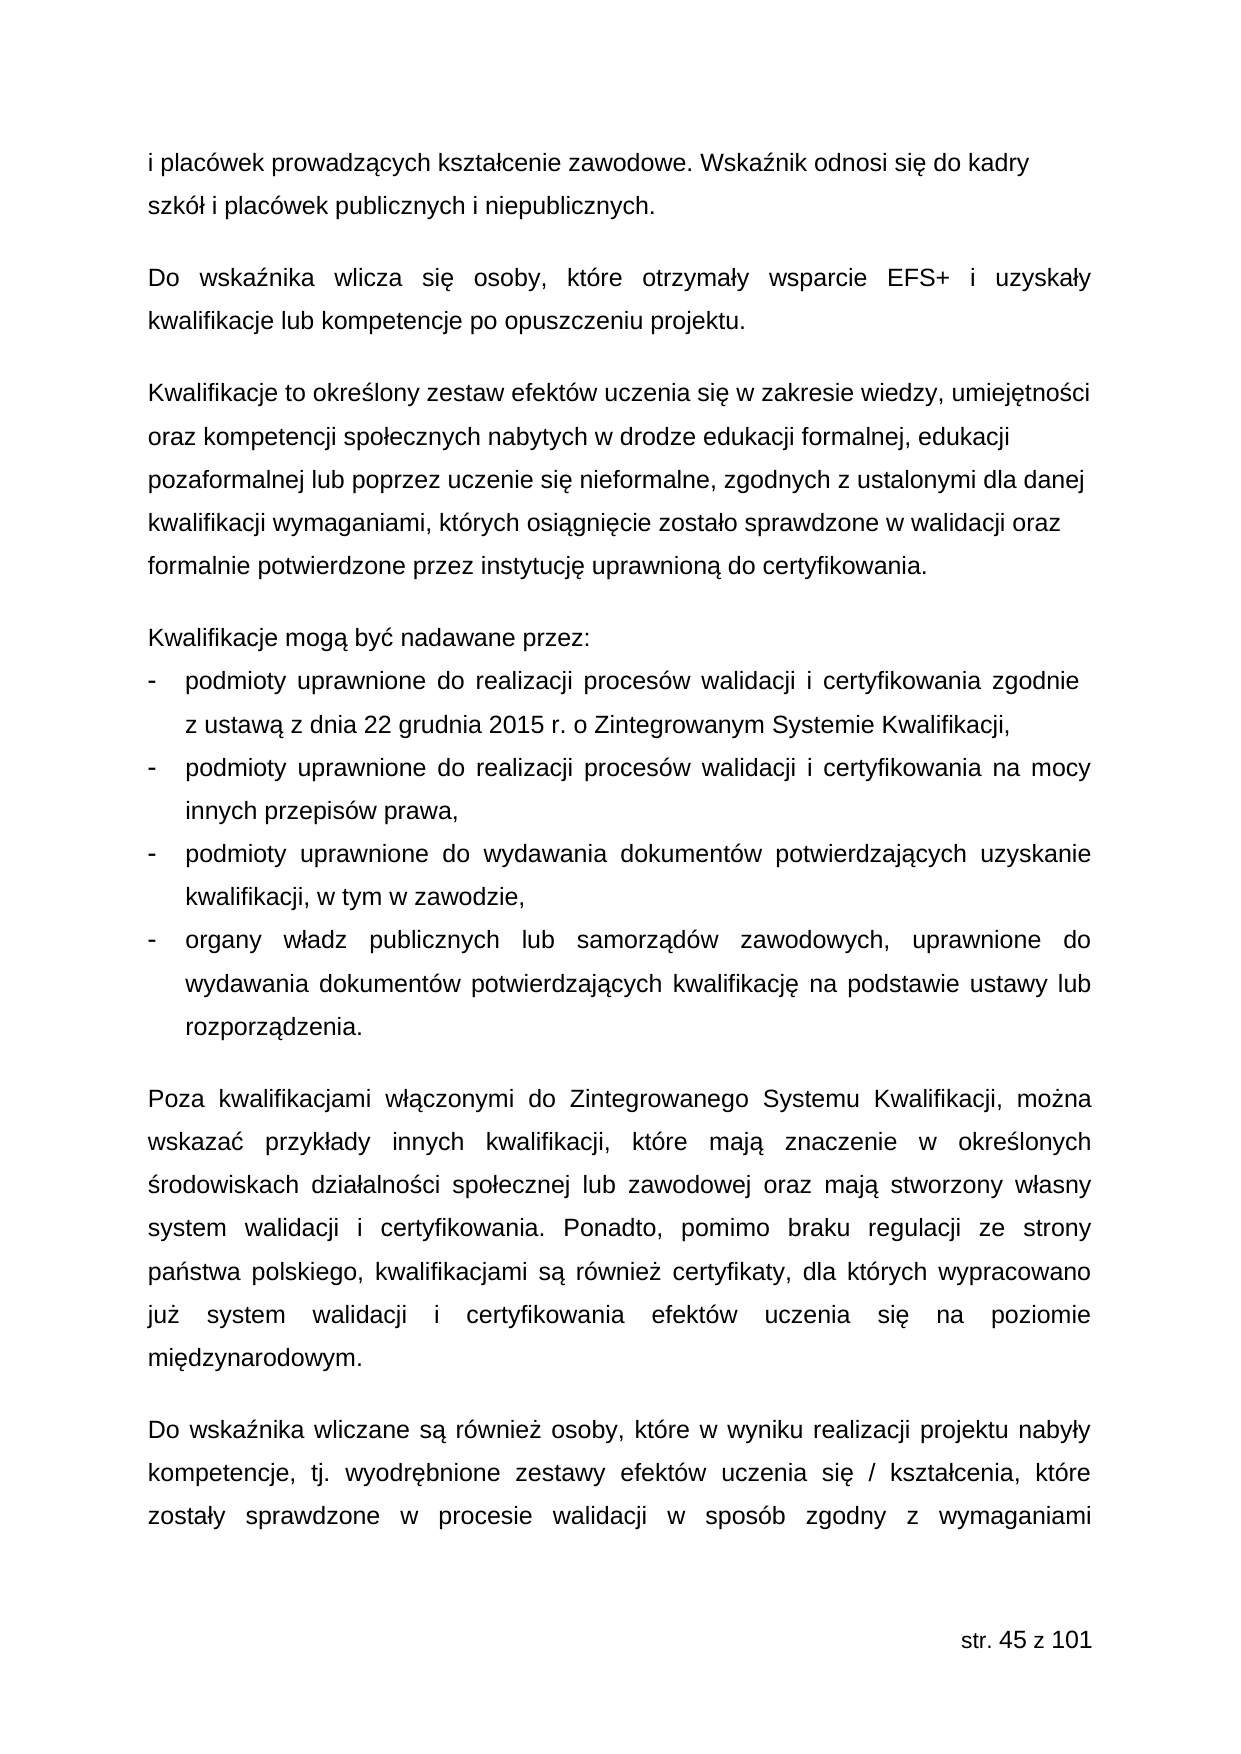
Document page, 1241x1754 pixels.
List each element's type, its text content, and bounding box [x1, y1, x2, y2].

list podmioty uprawnione do wydawania dokumentów potwierdzających uzyskanie kwalifikacji, w tym w zawodzie, [148, 839, 1093, 911]
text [148, 148, 1093, 219]
text Kwalifikacje mogą być nadawane przez: [148, 623, 1093, 652]
text Poza kwalifikacjami włączonymi do Zintegrowanego Systemu Kwalifikacji, można wskazać przykłady innych kwalifikacji, które mają znaczenie w określonych środowiskach działalności społecznej lub zawodowej oraz mają stworzony własny system walidacji i certyfikowania. Ponadto, pomimo braku regulacji ze strony państwa polskiego, kwalifikacjami są również certyfikaty, dla których wypracowano już system walidacji i certyfikowania efektów uczenia się na poziomie międzynarodowym. [148, 1084, 1093, 1372]
list podmioty uprawnione do realizacji procesów walidacji i certyfikowania zgodnie z ustawą z dnia 22 grudnia 2015 r. o Zintegrowanym Systemie Kwalifikacji, [148, 666, 1093, 738]
list podmioty uprawnione do realizacji procesów walidacji i certyfikowania na mocy innych przepisów prawa, [148, 753, 1093, 825]
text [148, 1415, 1093, 1530]
text Kwalifikacje to określony zestaw efektów uczenia się w zakresie wiedzy, umiejętności oraz kompetencji społecznych nabytych w drodze edukacji formalnej, edukacji pozaformalnej lub poprzez uczenie się nieformalne, zgodnych z ustalonymi dla danej kwalifikacji wymaganiami, których osiągnięcie zostało sprawdzone w walidacji oraz formalnie potwierdzone przez instytucję uprawnioną do certyfikowania. [148, 378, 1093, 580]
text Do wskaźnika wlicza się osoby, które otrzymały wsparcie EFS+ i uzyskały kwalifikacje lub kompetencje po opuszczeniu projektu. [148, 263, 1093, 335]
list organy władz publicznych lub samorządów zawodowych, uprawnione do wydawania dokumentów potwierdzających kwalifikację na podstawie ustawy lub rozporządzenia. [148, 925, 1093, 1041]
